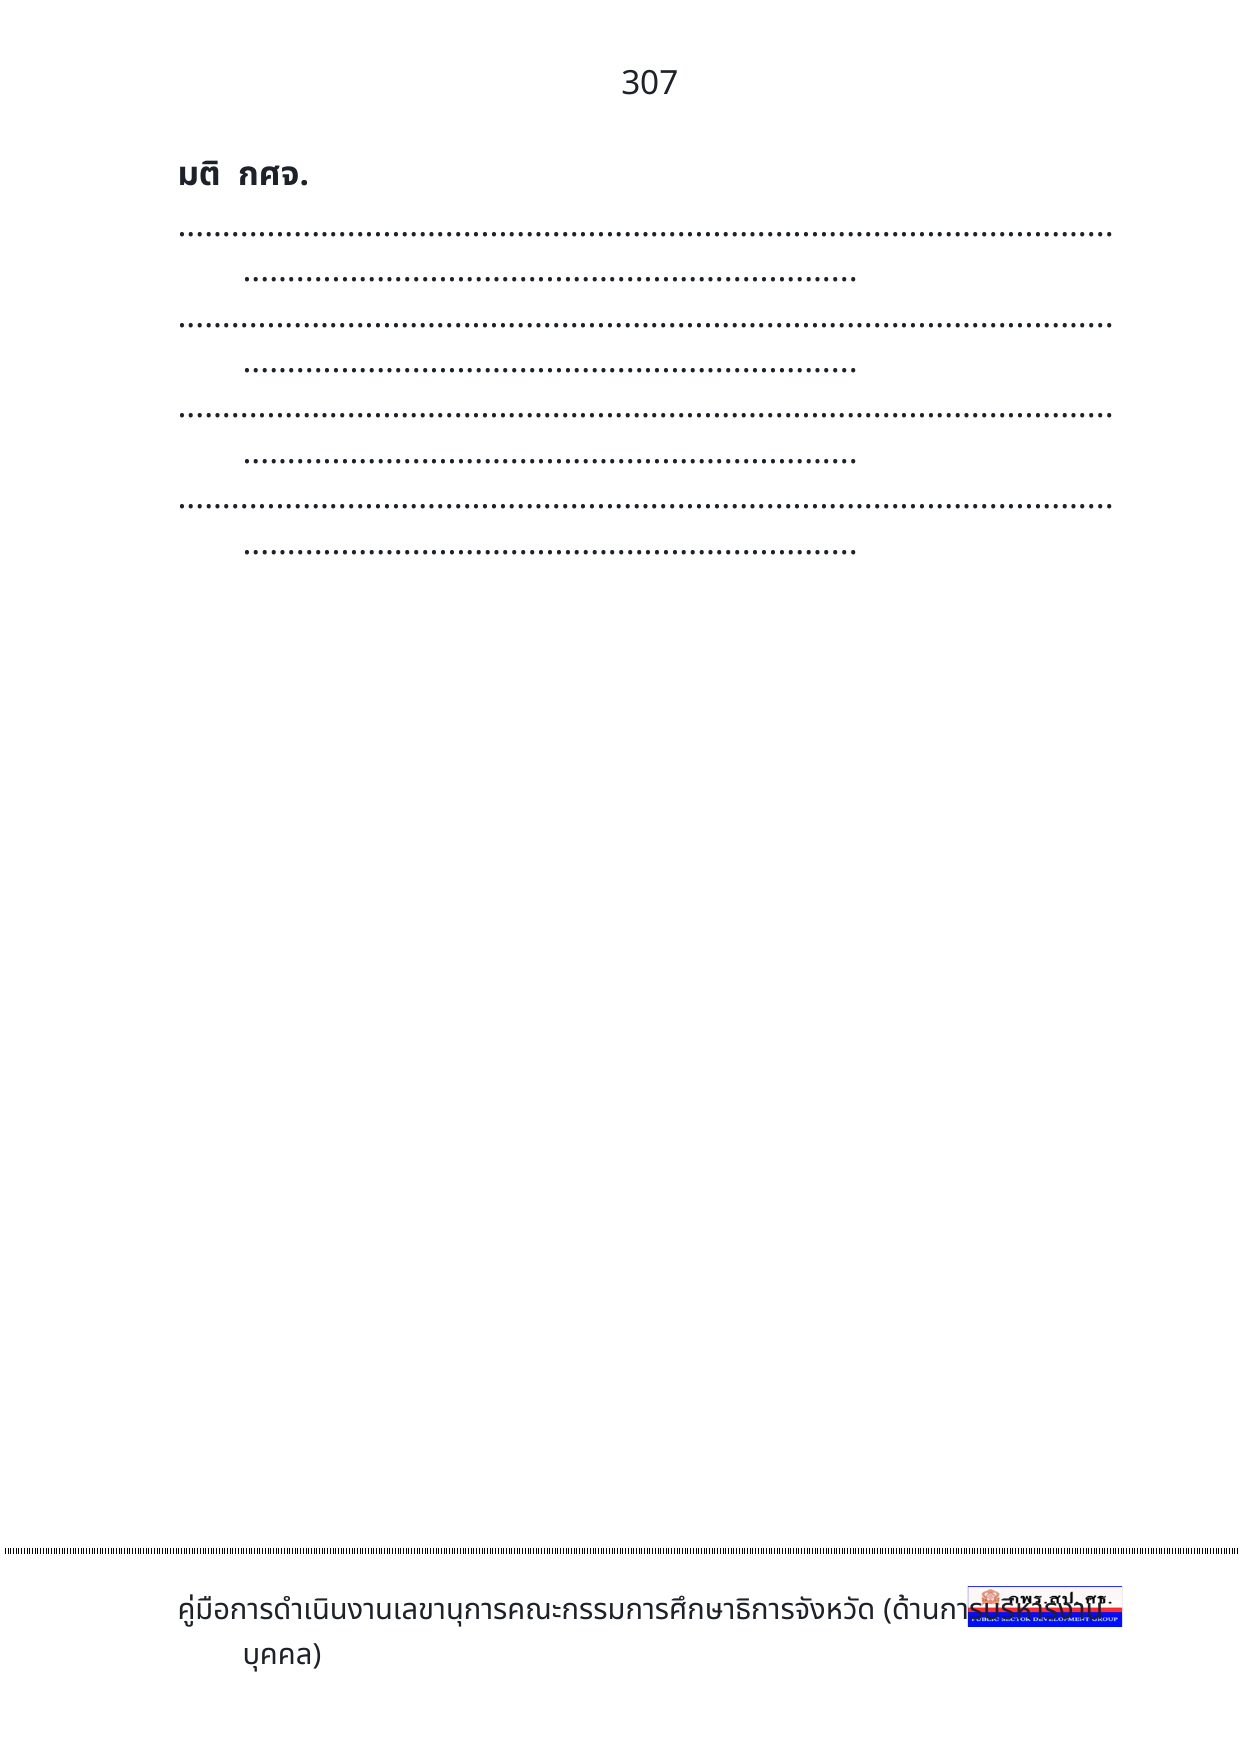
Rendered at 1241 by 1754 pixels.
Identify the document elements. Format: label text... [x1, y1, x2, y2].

text มติ กศจ. [177, 150, 1122, 201]
text .............................................................................................................................................................................. [177, 291, 1122, 382]
text .............................................................................................................................................................................. [177, 473, 1122, 564]
picture [967, 1586, 1123, 1627]
text .............................................................................................................................................................................. [177, 201, 1122, 291]
text .............................................................................................................................................................................. [177, 382, 1122, 473]
